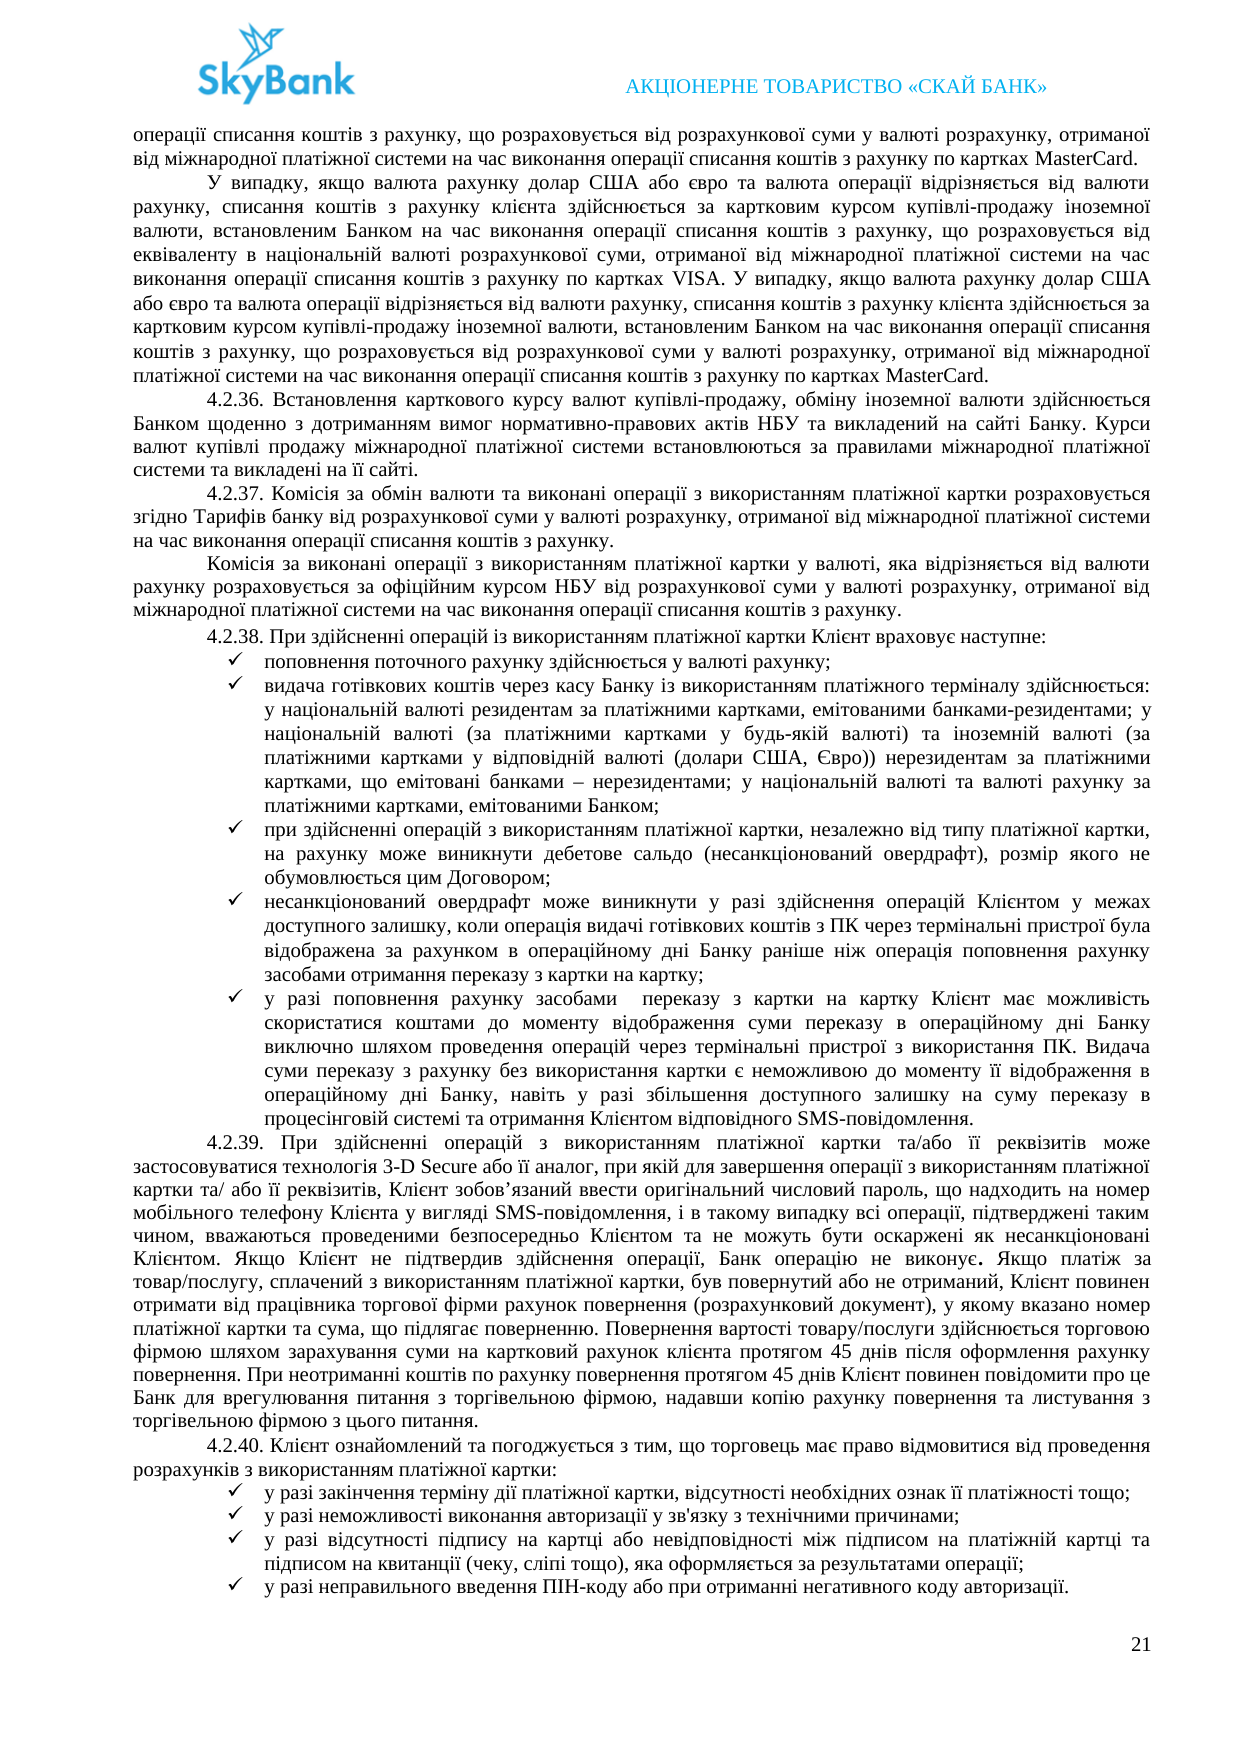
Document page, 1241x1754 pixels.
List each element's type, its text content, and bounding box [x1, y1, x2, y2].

list несанкціонований овердрафт може виникнути у разі здійснення операцій Клієнтом у межах доступного залишку, коли операція видачі готівкових коштів з ПК через термінальні пристрої була відображена за рахунком в операційному дні Банку раніше ніж операція поповнення рахунку засобами отримання переказу з картки на картку; [227, 889, 1152, 986]
text Комісія за виконані операції з використанням платіжної картки у валюті, яка відрізняється від валюти рахунку розраховується за офіційним курсом НБУ від розрахункової суми у валюті розрахунку, отриманої від міжнародної платіжної системи на час виконання операції списання коштів з рахунку. [133, 552, 1152, 621]
list у разі неправильного введення ПІН-коду або при отриманні негативного коду авторизації. [227, 1575, 1152, 1598]
text 4.2.36. Встановлення карткового курсу валют купівлі-продажу, обміну іноземної валюти здійснюється Банком щоденно з дотриманням вимог нормативно-правових актів НБУ та викладений на сайті Банку. Курси валют купівлі продажу міжнародної платіжної системи встановлюються за правилами міжнародної платіжної системи та викладені на її сайті. [133, 388, 1152, 481]
text 4.2.38. При здійсненні операцій із використанням платіжної картки Клієнт враховує наступне: [133, 625, 1149, 648]
list видача готівкових коштів через касу Банку із використанням платіжного терміналу здійснюється: у національній валюті резидентам за платіжними картками, емітованими банками-резидентами; у національній валюті (за платіжними картками у будь-якій валюті) та іноземній валюті (за платіжними картками у відповідній валюті (долари США, Євро)) нерезидентам за платіжними картками, що емітовані банками – нерезидентами; у національній валюті та валюті рахунку за платіжними картками, емітованими Банком; [227, 673, 1152, 817]
list у разі відсутності підпису на картці або невідповідності між підписом на платіжній картці та підписом на квитанції (чеку, сліпі тощо), яка оформляється за результатами операції; [227, 1528, 1152, 1575]
picture [178, 12, 385, 117]
list у разі закінчення терміну дії платіжної картки, відсутності необхідних ознак її платіжності тощо; [227, 1481, 1152, 1504]
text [133, 122, 1152, 170]
list поповнення поточного рахунку здійснюється у валюті рахунку; [227, 649, 1152, 673]
text У випадку, якщо валюта рахунку долар США або євро та валюта операції відрізняється від валюти рахунку, списання коштів з рахунку клієнта здійснюється за картковим курсом купівлі-продажу іноземної валюти, встановленим Банком на час виконання операції списання коштів з рахунку, що розраховується від еквіваленту в національній валюті розрахункової суми, отриманої від міжнародної платіжної системи на час виконання операції списання коштів з рахунку по картках VISA. У випадку, якщо валюта рахунку долар США або євро та валюта операції відрізняється від валюти рахунку, списання коштів з рахунку клієнта здійснюється за картковим курсом купівлі-продажу іноземної валюти, встановленим Банком на час виконання операції списання коштів з рахунку, що розраховується від розрахункової суми у валюті розрахунку, отриманої від міжнародної платіжної системи на час виконання операції списання коштів з рахунку по картках MasterCard. [133, 170, 1152, 387]
picture [947, 82, 954, 91]
picture [996, 82, 1001, 90]
text 4.2.37. Комісія за обмін валюти та виконані операції з використанням платіжної картки розраховується згідно Тарифів банку від розрахункової суми у валюті розрахунку, отриманої від міжнародної платіжної системи на час виконання операції списання коштів з рахунку. [133, 482, 1152, 552]
list у разі неможливості виконання авторизації у зв'язку з технічними причинами; [227, 1504, 1152, 1528]
text 4.2.39. При здійсненні операцій з використанням платіжної картки та/або її реквізитів може застосовуватися технологія 3-D Secure або її аналог, при якій для завершення операції з використанням платіжної картки та/ або її реквізитів, Клієнт зобов’язаний ввести оригінальний числовий пароль, що надходить на номер мобільного телефону Клієнта у вигляді SMS-повідомлення, і в такому випадку всі операції, підтверджені таким чином, вважаються проведеними безпосередньо Клієнтом та не можуть бути оскаржені як несанкціоновані Клієнтом. Якщо Клієнт не підтвердив здійснення операції, Банк операцію не виконує. Якщо платіж за товар/послугу, сплачений з використанням платіжної картки, був повернутий або не отриманий, Клієнт повинен отримати від працівника торгової фірми рахунок повернення (розрахунковий документ), у якому вказано номер платіжної картки та сума, що підлягає поверненню. Повернення вартості товару/послуги здійснюється торговою фірмою шляхом зарахування суми на картковий рахунок клієнта протягом 45 днів після оформлення рахунку повернення. При неотриманні коштів по рахунку повернення протягом 45 днів Клієнт повинен повідомити про це Банк для врегулювання питання з торгівельною фірмою, надавши копію рахунку повернення та листування з торгівельною фірмою з цього питання. [133, 1131, 1152, 1432]
picture [860, 79, 866, 91]
text 4.2.40. Клієнт ознайомлений та погоджується з тим, що торговець має право відмовитися від проведення розрахунків з використанням платіжної картки: [133, 1433, 1152, 1481]
list у разі поповнення рахунку засобами переказу з картки на картку Клієнт має можливість скористатися коштами до моменту відображення суми переказу в операційному дні Банку виключно шляхом проведення операцій через термінальні пристрої з використання ПК. Видача суми переказу з рахунку без використання картки є неможливою до моменту її відображення в операційному дні Банку, навіть у разі збільшення доступного залишку на суму переказу в процесінговій системі та отримання Клієнтом відповідного SMS-повідомлення. [227, 986, 1152, 1130]
list при здійсненні операцій з використанням платіжної картки, незалежно від типу платіжної картки, на рахунку може виникнути дебетове сальдо (несанкціонований овердрафт), розмір якого не обумовлюється цим Договором; [227, 817, 1152, 889]
